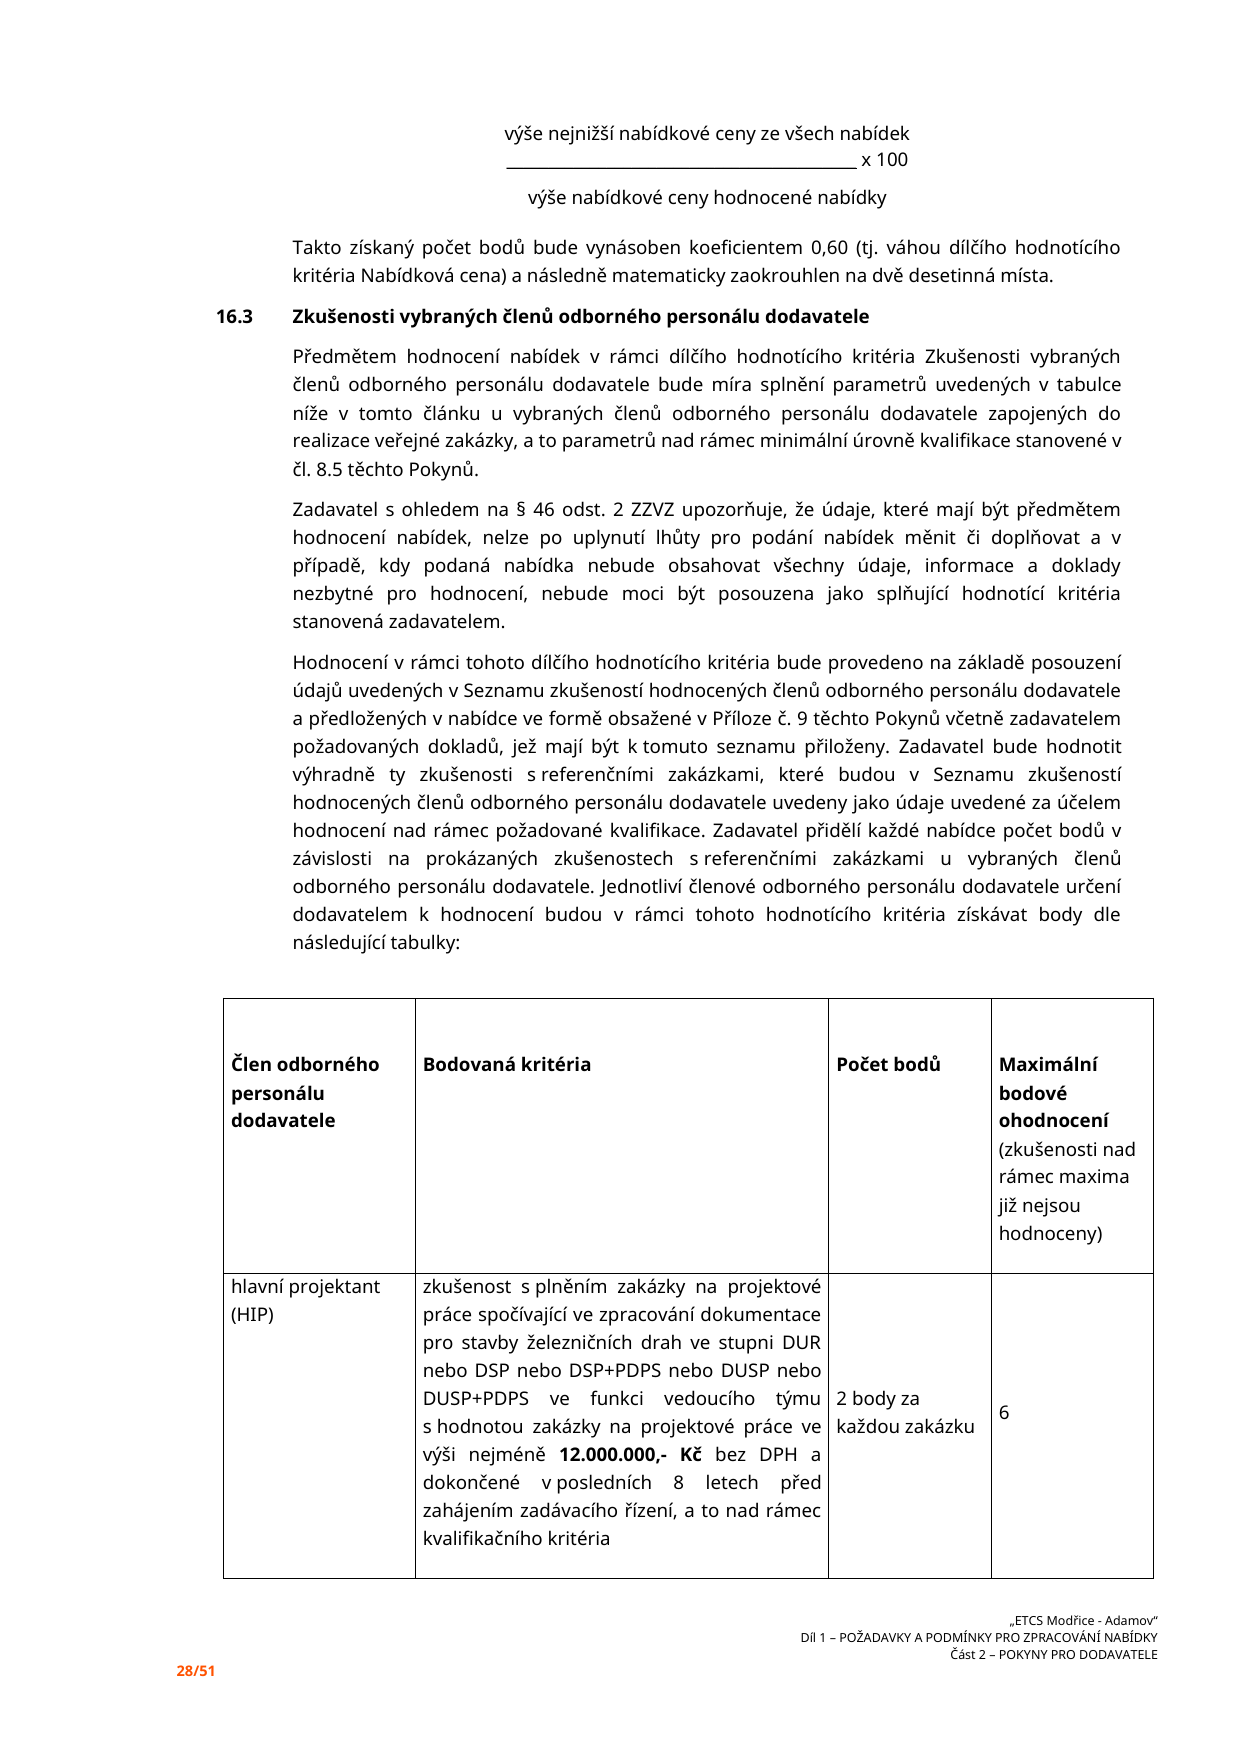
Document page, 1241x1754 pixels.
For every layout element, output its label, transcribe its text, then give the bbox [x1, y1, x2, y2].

list Předmětem hodnocení nabídek v rámci dílčího hodnotícího kritéria Zkušenosti vybraných členů odborného personálu dodavatele bude míra splnění parametrů uvedených v tabulce níže v tomto článku u vybraných členů odborného personálu dodavatele zapojených do realizace veřejné zakázky, a to parametrů nad rámec minimální úrovně kvalifikace stanovené v čl. 8.5 těchto Pokynů. [292, 344, 1122, 481]
table_header Maximální bodové ohodnocení (zkušenosti nad rámec maxima již nejsou hodnoceny) [992, 999, 1153, 1272]
table_header Počet bodů [829, 999, 991, 1272]
table_header Člen odborného personálu dodavatele [224, 999, 415, 1272]
table_cell zkušenost s plněním zakázky na projektové práce spočívající ve zpracování dokumentace pro stavby železničních drah ve stupni DUR nebo DSP nebo DSP+PDPS nebo DUSP nebo DUSP+PDPS ve funkci vedoucího týmu s hodnotou zakázky na projektové práce ve výši nejméně 12.000.000,- Kč bez DPH a dokončené v posledních 8 letech před zahájením zadávacího řízení, a to nad rámec kvalifikačního kritéria [416, 1274, 828, 1578]
table_cell 2 body za každou zakázku [829, 1274, 991, 1578]
table_header Bodovaná kritéria [416, 999, 828, 1272]
text Zkušenosti vybraných členů odborného personálu dodavatele [216, 303, 1122, 329]
list Zadavatel s ohledem na § 46 odst. 2 ZZVZ upozorňuje, že údaje, které mají být předmětem hodnocení nabídek, nelze po uplynutí lhůty pro podání nabídek měnit či doplňovat a v případě, kdy podaná nabídka nebude obsahovat všechny údaje, informace a doklady nezbytné pro hodnocení, nebude moci být posouzena jako splňující hodnotící kritéria stanovená zadavatelem. [292, 496, 1122, 634]
table_cell 6 [992, 1274, 1153, 1578]
table_cell hlavní projektant (HIP) [224, 1274, 415, 1578]
list výše nabídkové ceny hodnocené nabídky [292, 184, 1122, 210]
list výše nejnižší nabídkové ceny ze všech nabídek [292, 121, 1122, 146]
list Hodnocení v rámci tohoto dílčího hodnotícího kritéria bude provedeno na základě posouzení údajů uvedených v Seznamu zkušeností hodnocených členů odborného personálu dodavatele a předložených v nabídce ve formě obsažené v Příloze č. 9 těchto Pokynů včetně zadavatelem požadovaných dokladů, jež mají být k tomuto seznamu přiloženy. Zadavatel bude hodnotit výhradně ty zkušenosti s referenčními zakázkami, které budou v Seznamu zkušeností hodnocených členů odborného personálu dodavatele uvedeny jako údaje uvedené za účelem hodnocení nad rámec požadované kvalifikace. Zadavatel přidělí každé nabídce počet bodů v závislosti na prokázaných zkušenostech s referenčními zakázkami u vybraných členů odborného personálu dodavatele. Jednotliví členové odborného personálu dodavatele určení dodavatelem k hodnocení budou v rámci tohoto hodnotícího kritéria získávat body dle následující tabulky: [292, 649, 1122, 955]
list Takto získaný počet bodů bude vynásoben koeficientem 0,60 (tj. váhou dílčího hodnotícího kritéria Nabídková cena) a následně matematicky zaokrouhlen na dvě desetinná místa. [292, 235, 1122, 288]
list __________________________________________ x 100 [292, 146, 1122, 172]
